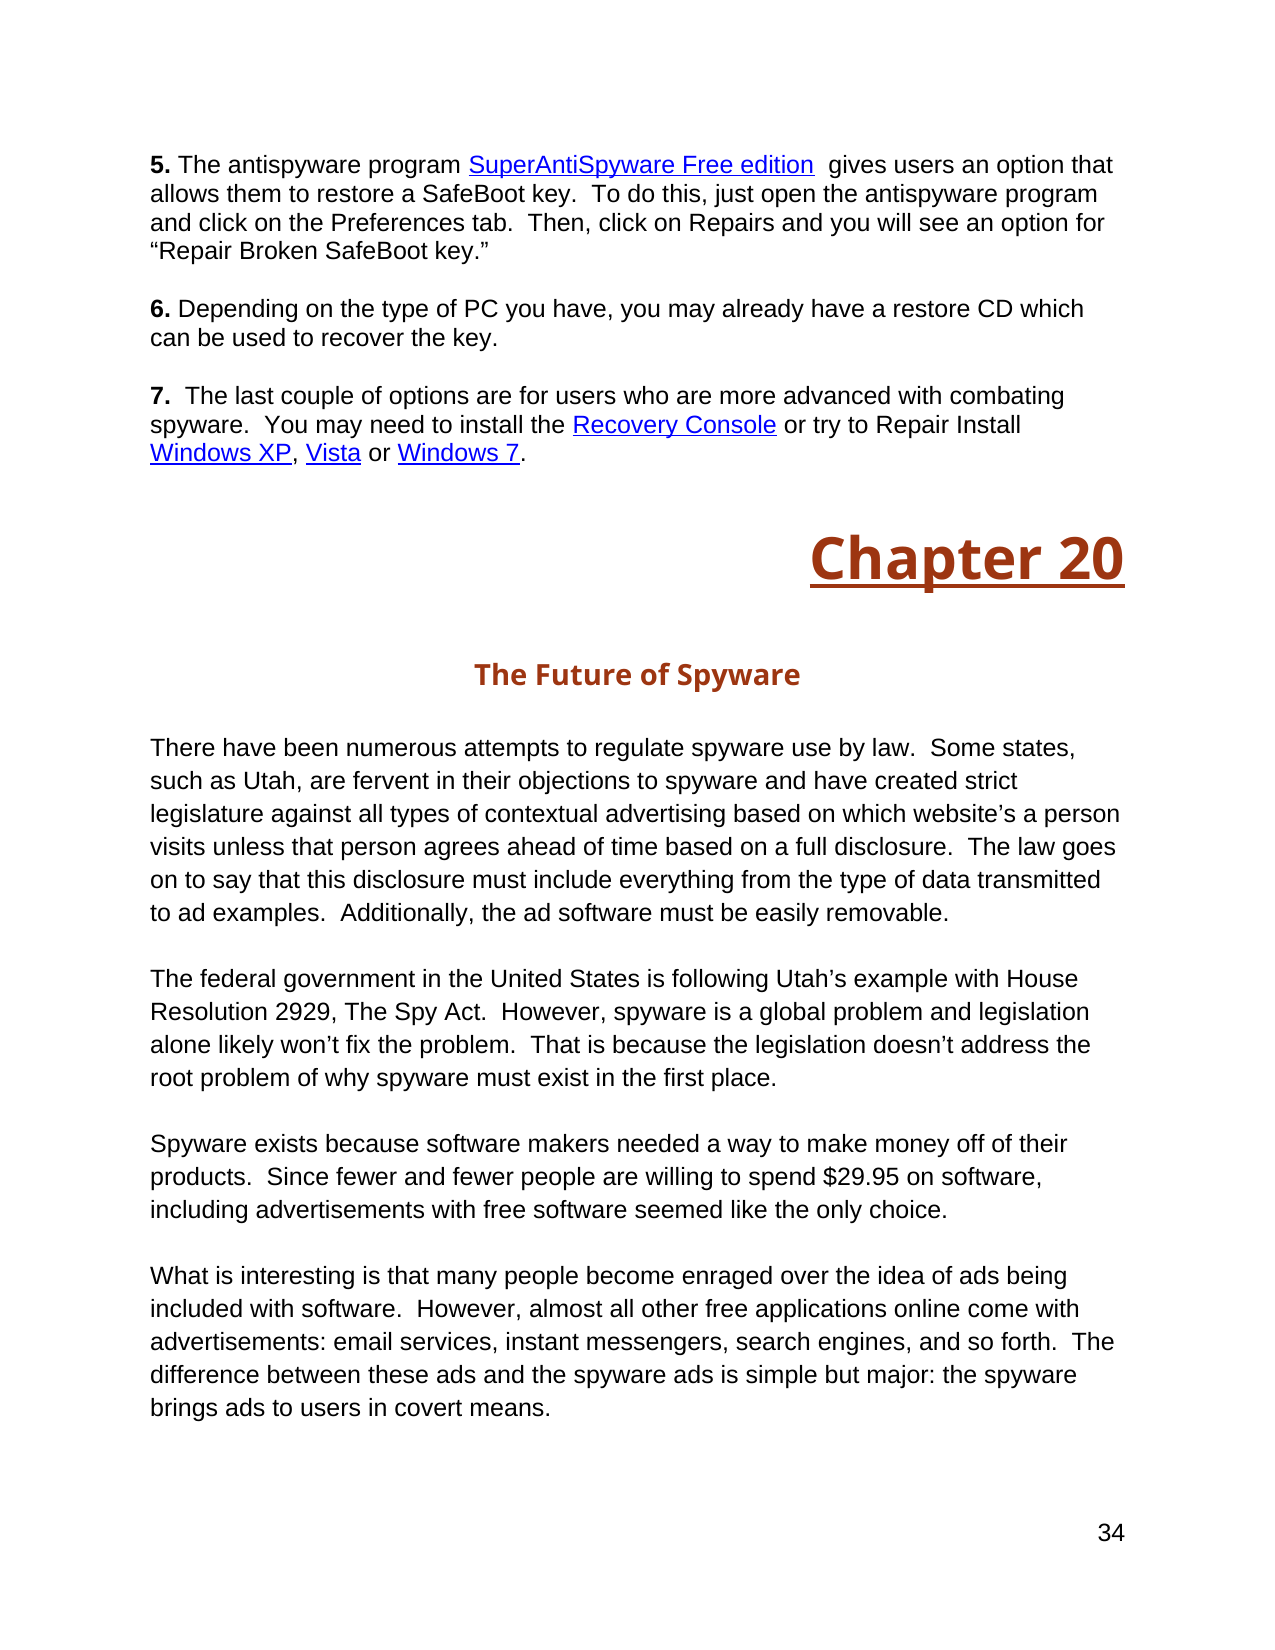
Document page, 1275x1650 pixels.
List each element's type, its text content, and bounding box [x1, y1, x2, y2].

subtitle Chapter 20 [150, 517, 1125, 597]
text What is interesting is that many people become enraged over the idea of ads being included with software. However, almost all other free applications online come with advertisements: email services, instant messengers, search engines, and so forth. The difference between these ads and the spyware ads is simple but major: the spyware brings ads to users in covert means. [150, 1261, 1125, 1422]
text 7. The last couple of options are for users who are more advanced with combating spyware. You may need to install the Recovery Console or try to Repair Install Windows XP, Vista or Windows 7. [150, 381, 1125, 467]
subtitle The Future of Spyware [150, 654, 1125, 694]
text The federal government in the United States is following Utah’s example with House Resolution 2929, The Spy Act. However, spyware is a global problem and legislation alone likely won’t fix the problem. That is because the legislation doesn’t address the root problem of why spyware must exist in the first place. [150, 964, 1125, 1092]
text There have been numerous attempts to regulate spyware use by law. Some states, such as Utah, are fervent in their objections to spyware and have created strict legislature against all types of contextual advertising based on which website’s a person visits unless that person agrees ahead of time based on a full disclosure. The law goes on to say that this disclosure must include everything from the type of data transmitted to ad examples. Additionally, the ad software must be easily removable. [150, 733, 1125, 927]
text 6. Depending on the type of PC you have, you may already have a restore CD which can be used to recover the key. [150, 294, 1125, 352]
text 5. The antispyware program SuperAntiSpyware Free edition gives users an option that allows them to restore a SafeBoot key. To do this, just open the antispyware program and click on the Preferences tab. Then, click on Repairs and you will see an option for “Repair Broken SafeBoot key.” [150, 150, 1125, 265]
text Spyware exists because software makers needed a way to make money off of their products. Since fewer and fewer people are willing to spend $29.95 on software, including advertisements with free software seemed like the only choice. [150, 1129, 1125, 1224]
